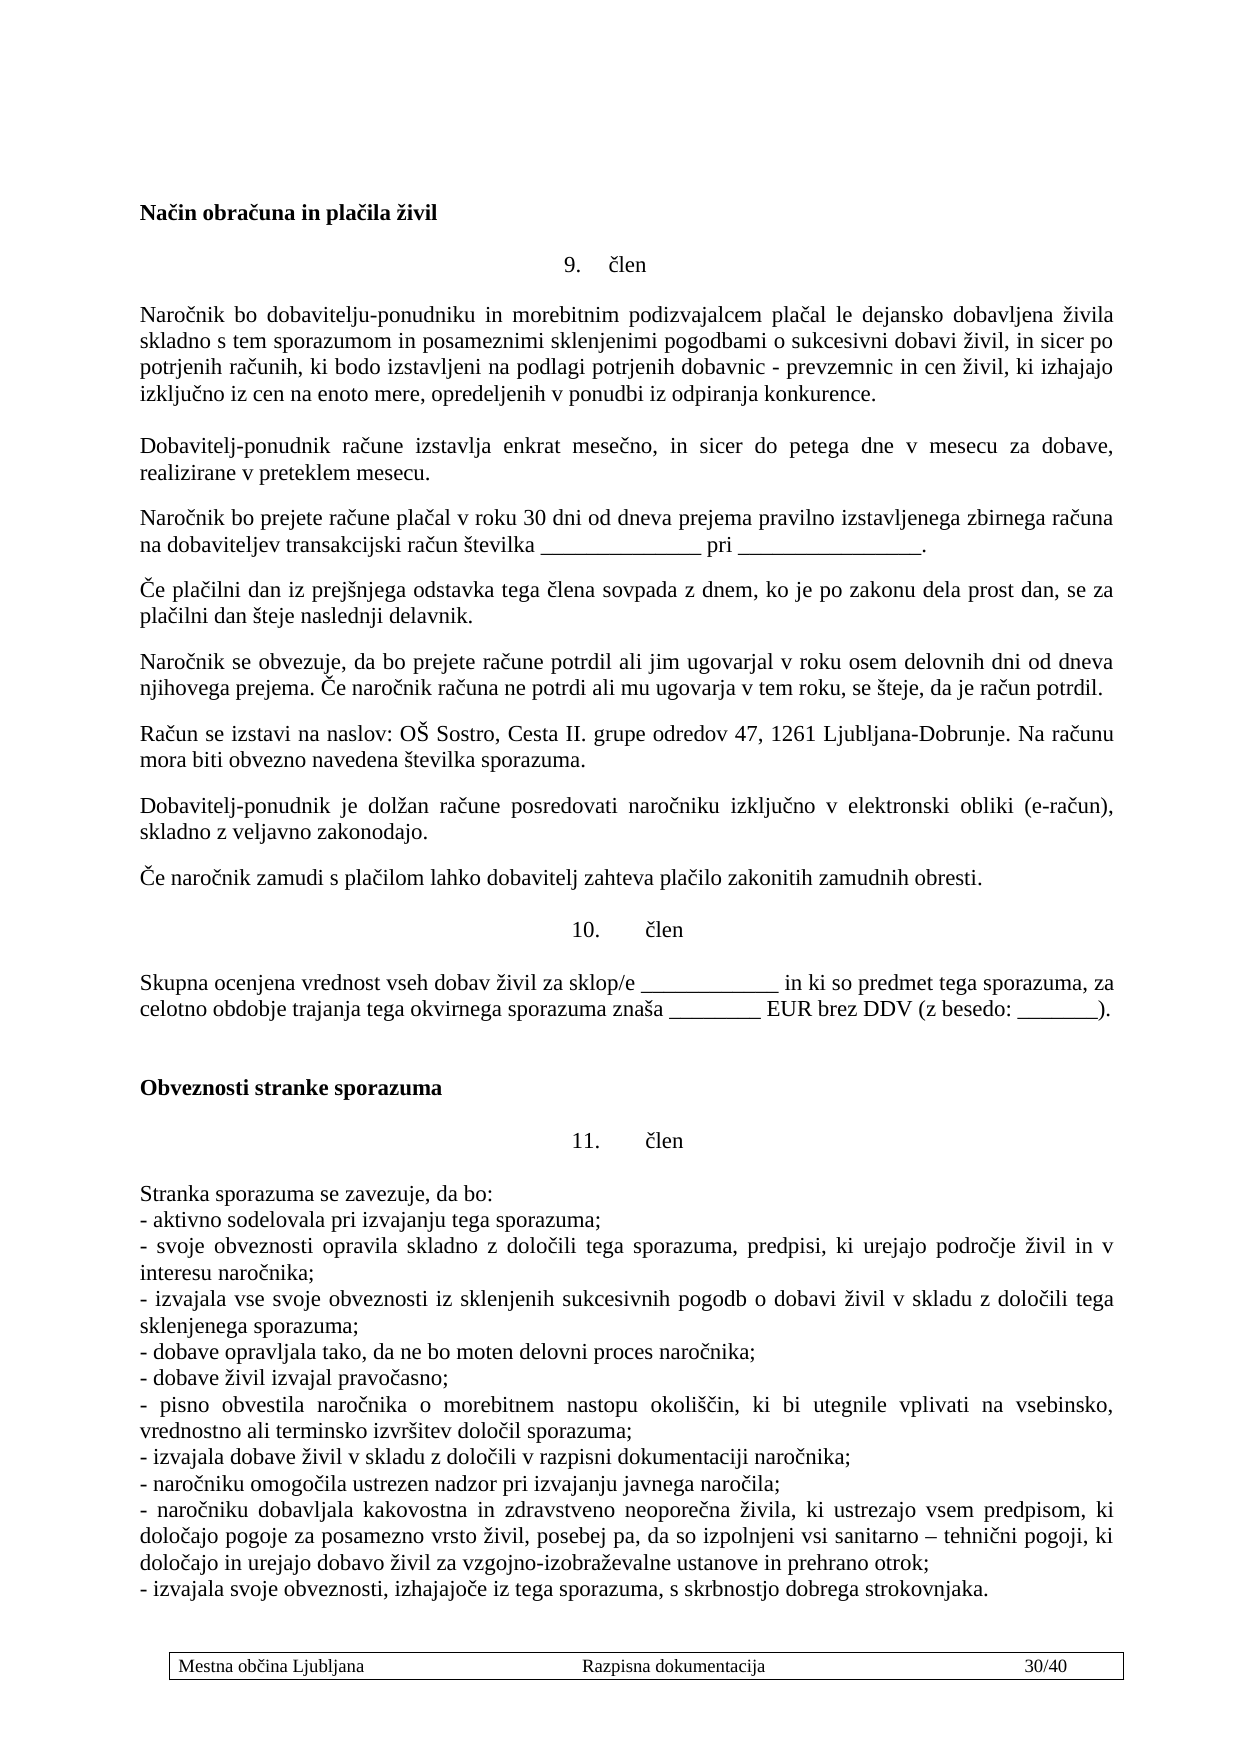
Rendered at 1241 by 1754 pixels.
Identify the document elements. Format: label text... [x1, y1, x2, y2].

text Naročnik bo prejete račune plačal v roku 30 dni od dneva prejema pravilno izstavljenega zbirnega računa na dobaviteljev transakcijski račun številka ______________ pri ________________. [139, 504, 1115, 557]
list člen [95, 251, 1115, 278]
text Če plačilni dan iz prejšnjega odstavka tega člena sovpada z dnem, ko je po zakonu dela prost dan, se za plačilni dan šteje naslednji delavnik. [139, 576, 1115, 629]
text - dobave živil izvajal pravočasno; [139, 1364, 1115, 1391]
text - pisno obvestila naročnika o morebitnem nastopu okoliščin, ki bi utegnile vplivati na vsebinsko, vrednostno ali terminsko izvršitev določil sporazuma; [139, 1391, 1115, 1443]
text Način obračuna in plačila živil [139, 198, 1115, 225]
text - izvajala dobave živil v skladu z določili v razpisni dokumentaciji naročnika; [139, 1443, 1115, 1470]
text Če naročnik zamudi s plačilom lahko dobavitelj zahteva plačilo zakonitih zamudnih obresti. [139, 864, 1115, 890]
text - izvajala vse svoje obveznosti iz sklenjenih sukcesivnih pogodb o dobavi živil v skladu z določili tega sklenjenega sporazuma; [139, 1285, 1115, 1338]
text - svoje obveznosti opravila skladno z določili tega sporazuma, predpisi, ki urejajo področje živil in v interesu naročnika; [139, 1233, 1115, 1285]
text - izvajala svoje obveznosti, izhajajoče iz tega sporazuma, s skrbnostjo dobrega strokovnjaka. [139, 1575, 1115, 1602]
text Stranka sporazuma se zavezuje, da bo: [139, 1180, 1115, 1206]
text Naročnik se obvezuje, da bo prejete račune potrdil ali jim ugovarjal v roku osem delovnih dni od dneva njihovega prejema. Če naročnik računa ne potrdi ali mu ugovarja v tem roku, se šteje, da je račun potrdil. [139, 648, 1115, 701]
text 10. člen [139, 890, 1115, 943]
text Obveznosti stranke sporazuma [139, 1074, 1115, 1101]
text Račun se izstavi na naslov: OŠ Sostro, Cesta II. grupe odredov 47, 1261 Ljubljana-Dobrunje. Na računu mora biti obvezno navedena številka sporazuma. [139, 720, 1115, 773]
text 11. člen [139, 1127, 1115, 1153]
text Dobavitelj-ponudnik je dolžan račune posredovati naročniku izključno v elektronski obliki (e-račun), skladno z veljavno zakonodajo. [139, 792, 1115, 844]
text - dobave opravljala tako, da ne bo moten delovni proces naročnika; [139, 1338, 1115, 1364]
text Naročnik bo dobavitelju-ponudniku in morebitnim podizvajalcem plačal le dejansko dobavljena živila skladno s tem sporazumom in posameznimi sklenjenimi pogodbami o sukcesivni dobavi živil, in sicer po potrjenih računih, ki bodo izstavljeni na podlagi potrjenih dobavnic - prevzemnic in cen živil, ki izhajajo izključno iz cen na enoto mere, opredeljenih v ponudbi iz odpiranja konkurence. [139, 301, 1115, 406]
text - aktivno sodelovala pri izvajanju tega sporazuma; [139, 1206, 1115, 1233]
text - naročniku dobavljala kakovostna in zdravstveno neoporečna živila, ki ustrezajo vsem predpisom, ki določajo pogoje za posamezno vrsto živil, posebej pa, da so izpolnjeni vsi sanitarno – tehnični pogoji, ki določajo in urejajo dobavo živil za vzgojno-izobraževalne ustanove in prehrano otrok; [139, 1496, 1115, 1575]
text Dobavitelj-ponudnik račune izstavlja enkrat mesečno, in sicer do petega dne v mesecu za dobave, realizirane v preteklem mesecu. [139, 432, 1115, 485]
text - naročniku omogočila ustrezen nadzor pri izvajanju javnega naročila; [139, 1470, 1115, 1496]
text Skupna ocenjena vrednost vseh dobav živil za sklop/e ____________ in ki so predmet tega sporazuma, za celotno obdobje trajanja tega okvirnega sporazuma znaša ________ EUR brez DDV (z besedo: _______). [139, 969, 1115, 1022]
